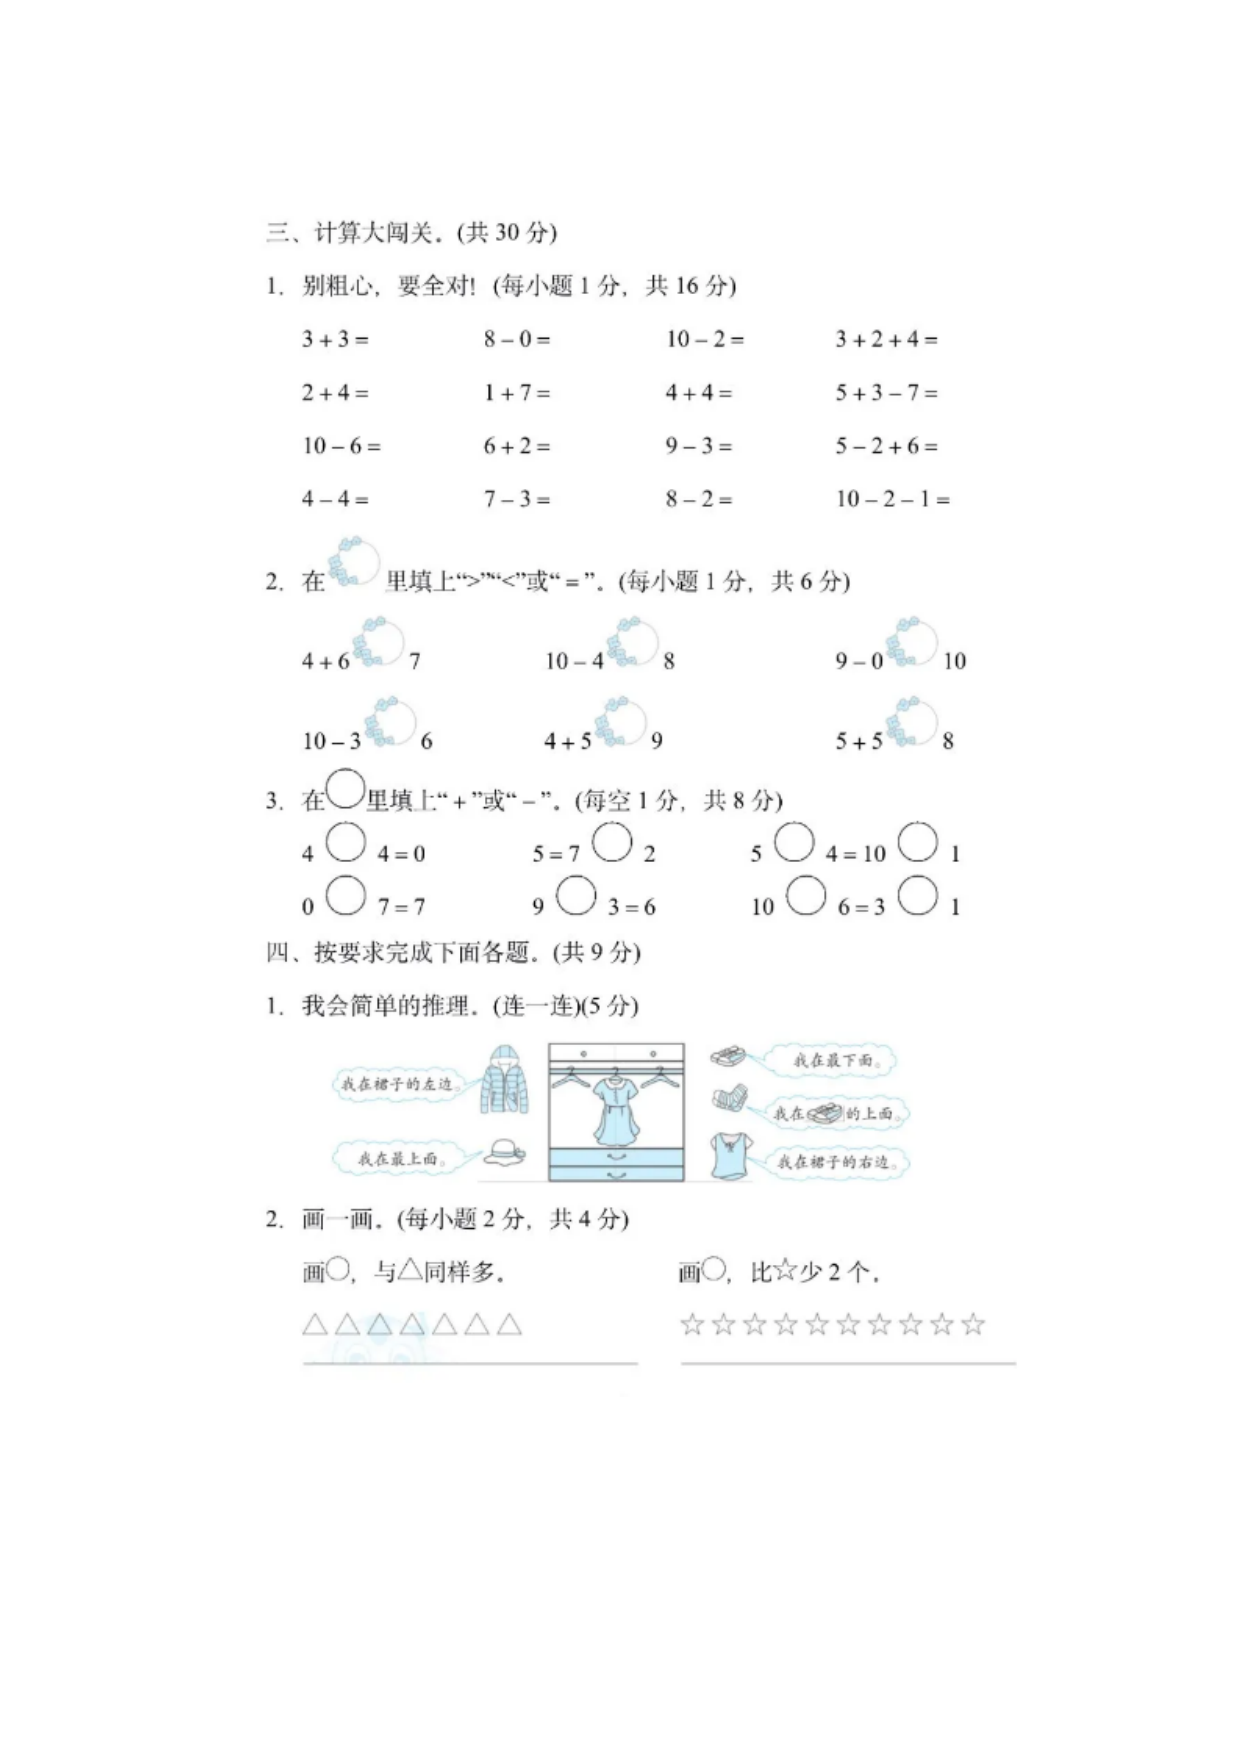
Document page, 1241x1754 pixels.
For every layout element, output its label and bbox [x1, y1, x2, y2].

picture [198, 162, 1042, 1397]
